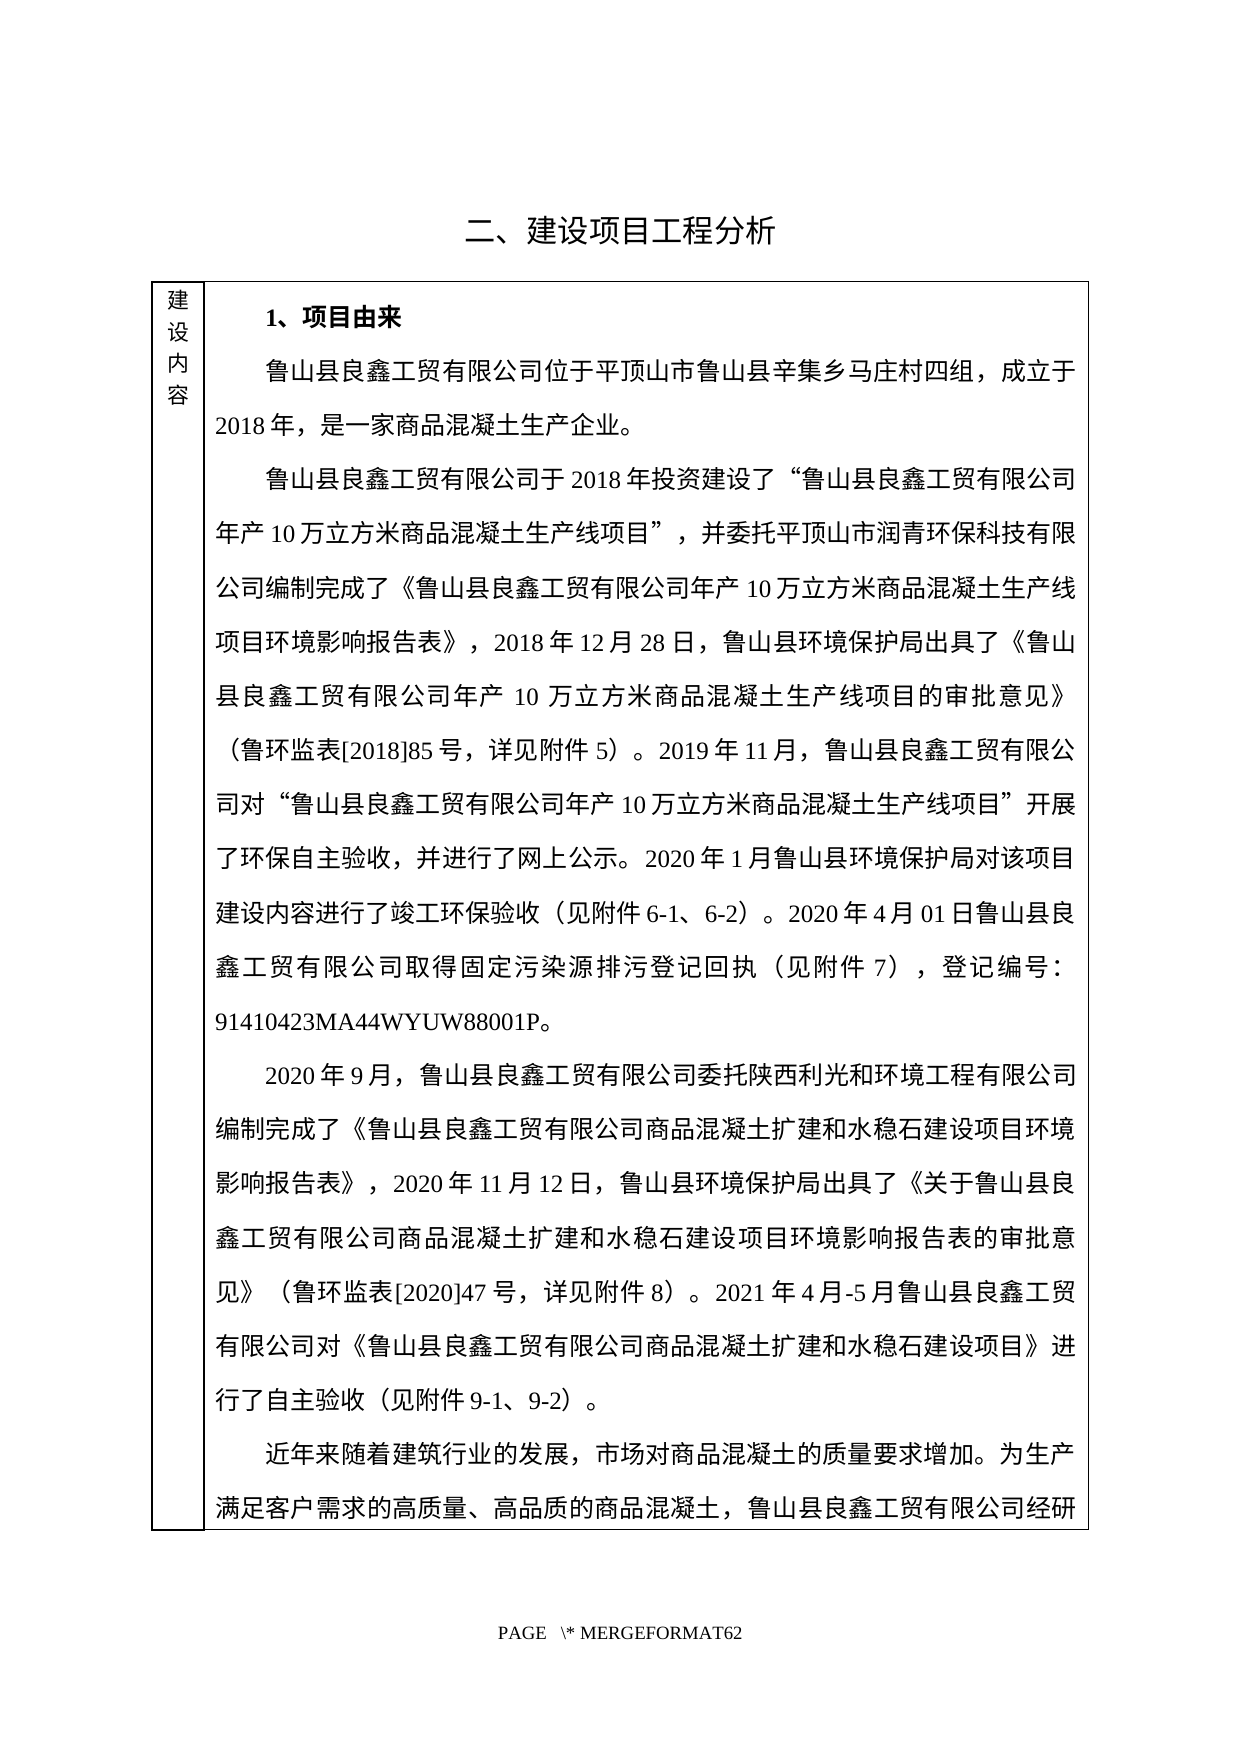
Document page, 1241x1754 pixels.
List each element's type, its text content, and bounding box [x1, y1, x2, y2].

table_header 建设内容 [153, 283, 203, 1529]
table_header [205, 282, 1088, 1529]
text 二、建设项目工程分析 [159, 206, 1081, 252]
